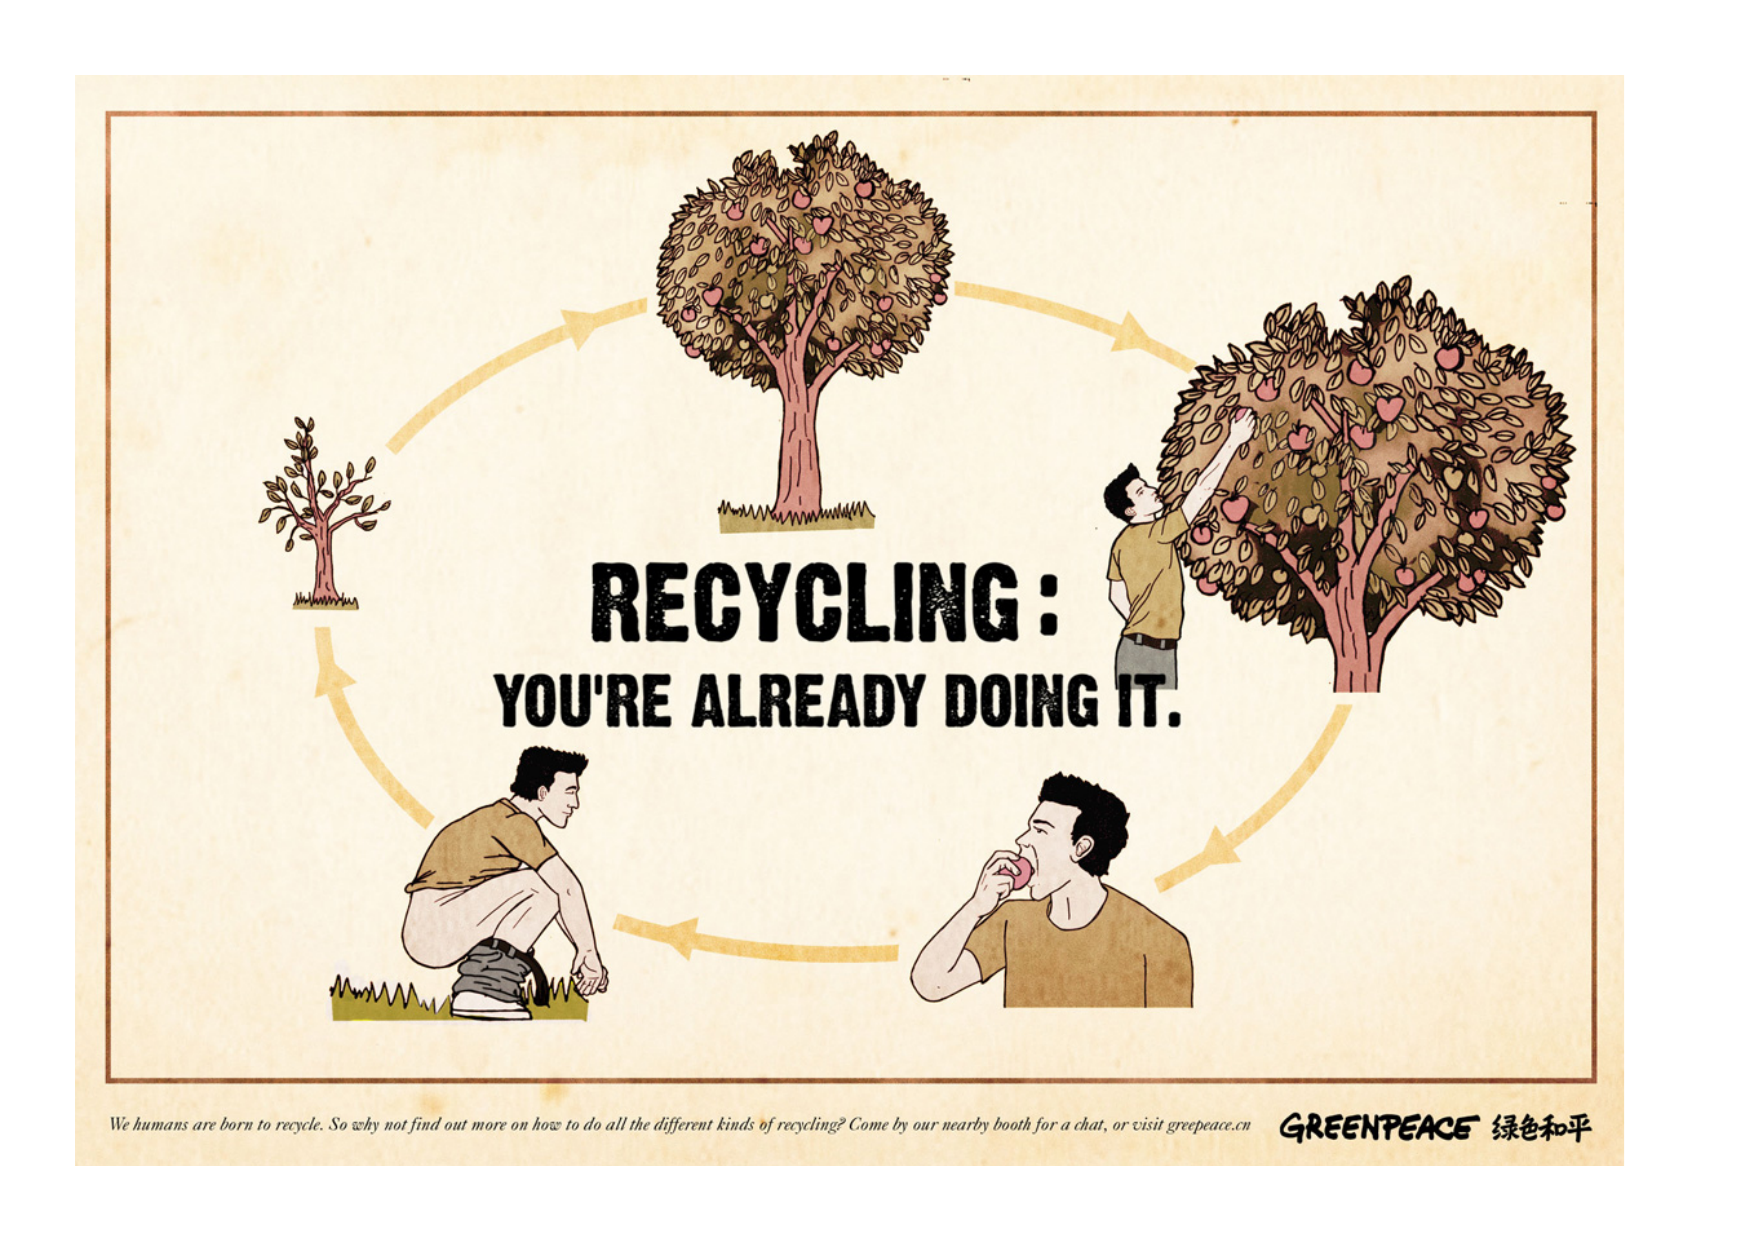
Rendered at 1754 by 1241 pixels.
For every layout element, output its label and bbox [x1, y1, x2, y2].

picture [75, 75, 1625, 1166]
